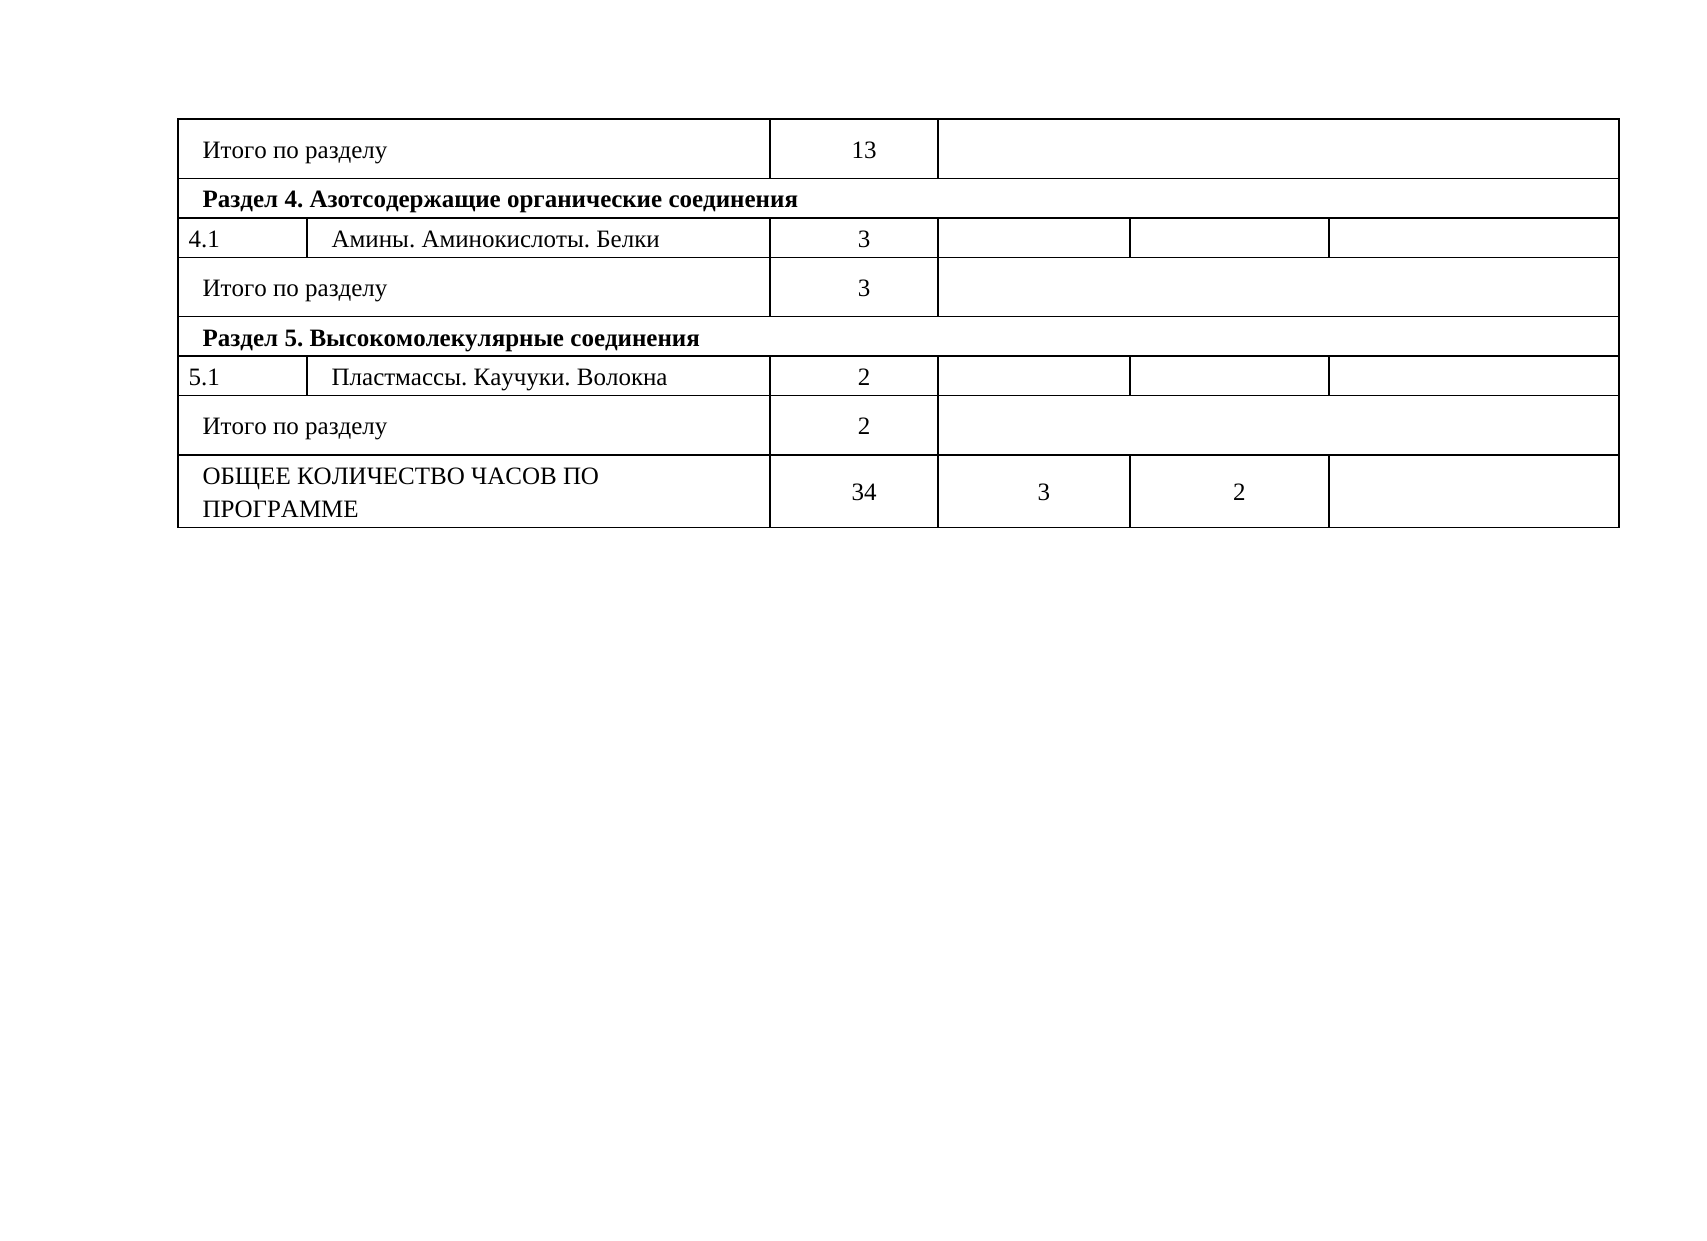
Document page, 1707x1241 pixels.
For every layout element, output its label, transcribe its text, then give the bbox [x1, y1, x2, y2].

table_cell Пластмассы. Каучуки. Волокна [308, 357, 769, 394]
table_cell [939, 357, 1129, 394]
table_cell Итого по разделу [179, 396, 769, 454]
table_cell [1330, 357, 1618, 394]
table_cell 3 [771, 258, 937, 316]
table_cell 2 [771, 357, 937, 394]
table_cell 13 [771, 120, 937, 178]
table_cell Раздел 4. Азотсодержащие органические соединения [179, 179, 1618, 217]
table_cell [939, 219, 1129, 256]
table_cell [1330, 456, 1618, 526]
table_cell [1131, 357, 1328, 394]
table_cell 4.1 [179, 219, 306, 256]
table_cell [1330, 219, 1618, 256]
table_cell 2 [1131, 456, 1328, 526]
table_cell [939, 258, 1618, 316]
table_cell Итого по разделу [179, 258, 769, 316]
table_cell Итого по разделу [179, 120, 769, 178]
table_cell [1131, 219, 1328, 256]
table_cell Амины. Аминокислоты. Белки [308, 219, 769, 256]
table_cell 5.1 [179, 357, 306, 394]
table_cell [939, 396, 1618, 454]
table_cell 34 [771, 456, 937, 526]
table_cell Раздел 5. Высокомолекулярные соединения [179, 317, 1618, 355]
table_cell [939, 120, 1618, 178]
table_cell 3 [939, 456, 1129, 526]
table_cell 3 [771, 219, 937, 256]
table_cell ОБЩЕЕ КОЛИЧЕСТВО ЧАСОВ ПО ПРОГРАММЕ [179, 456, 769, 526]
table_cell 2 [771, 396, 937, 454]
